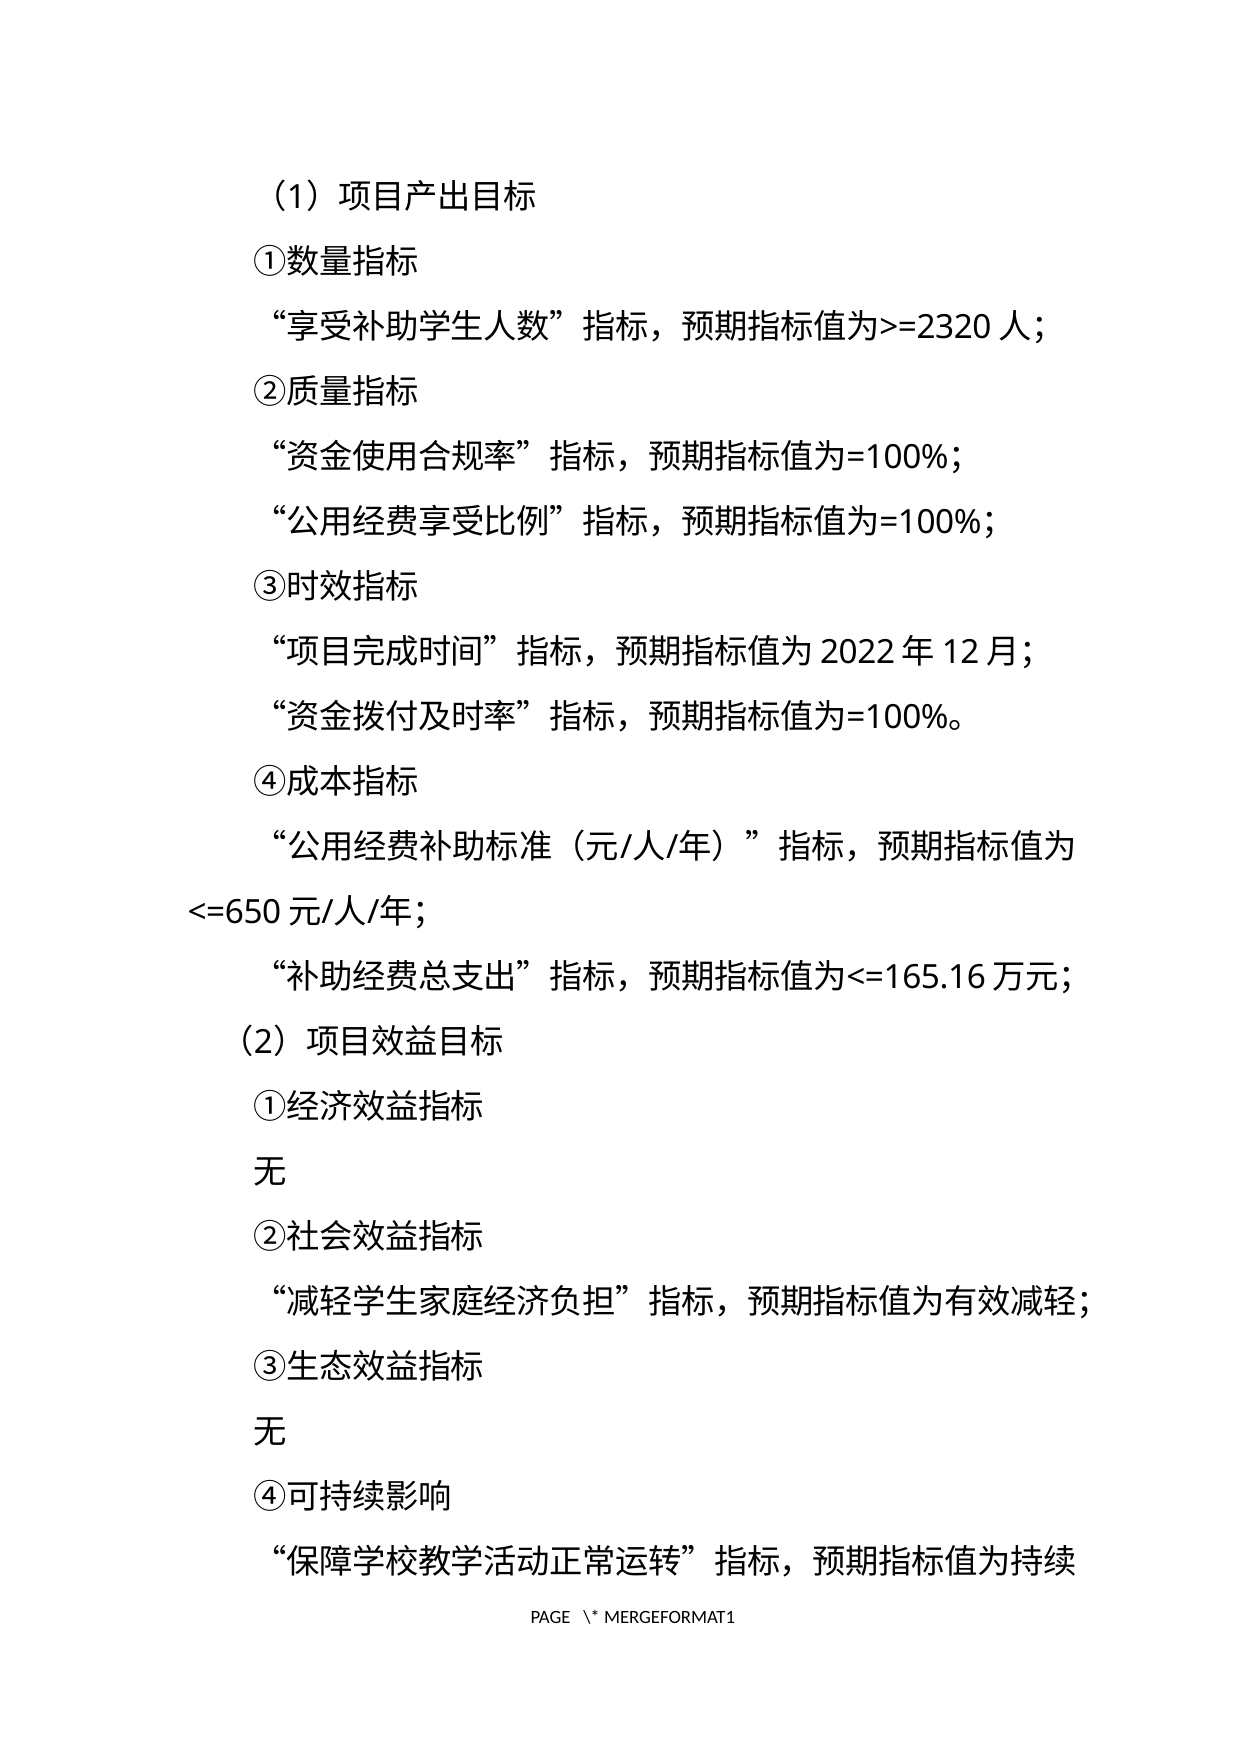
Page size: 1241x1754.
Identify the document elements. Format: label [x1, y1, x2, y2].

text [187, 162, 1078, 1592]
